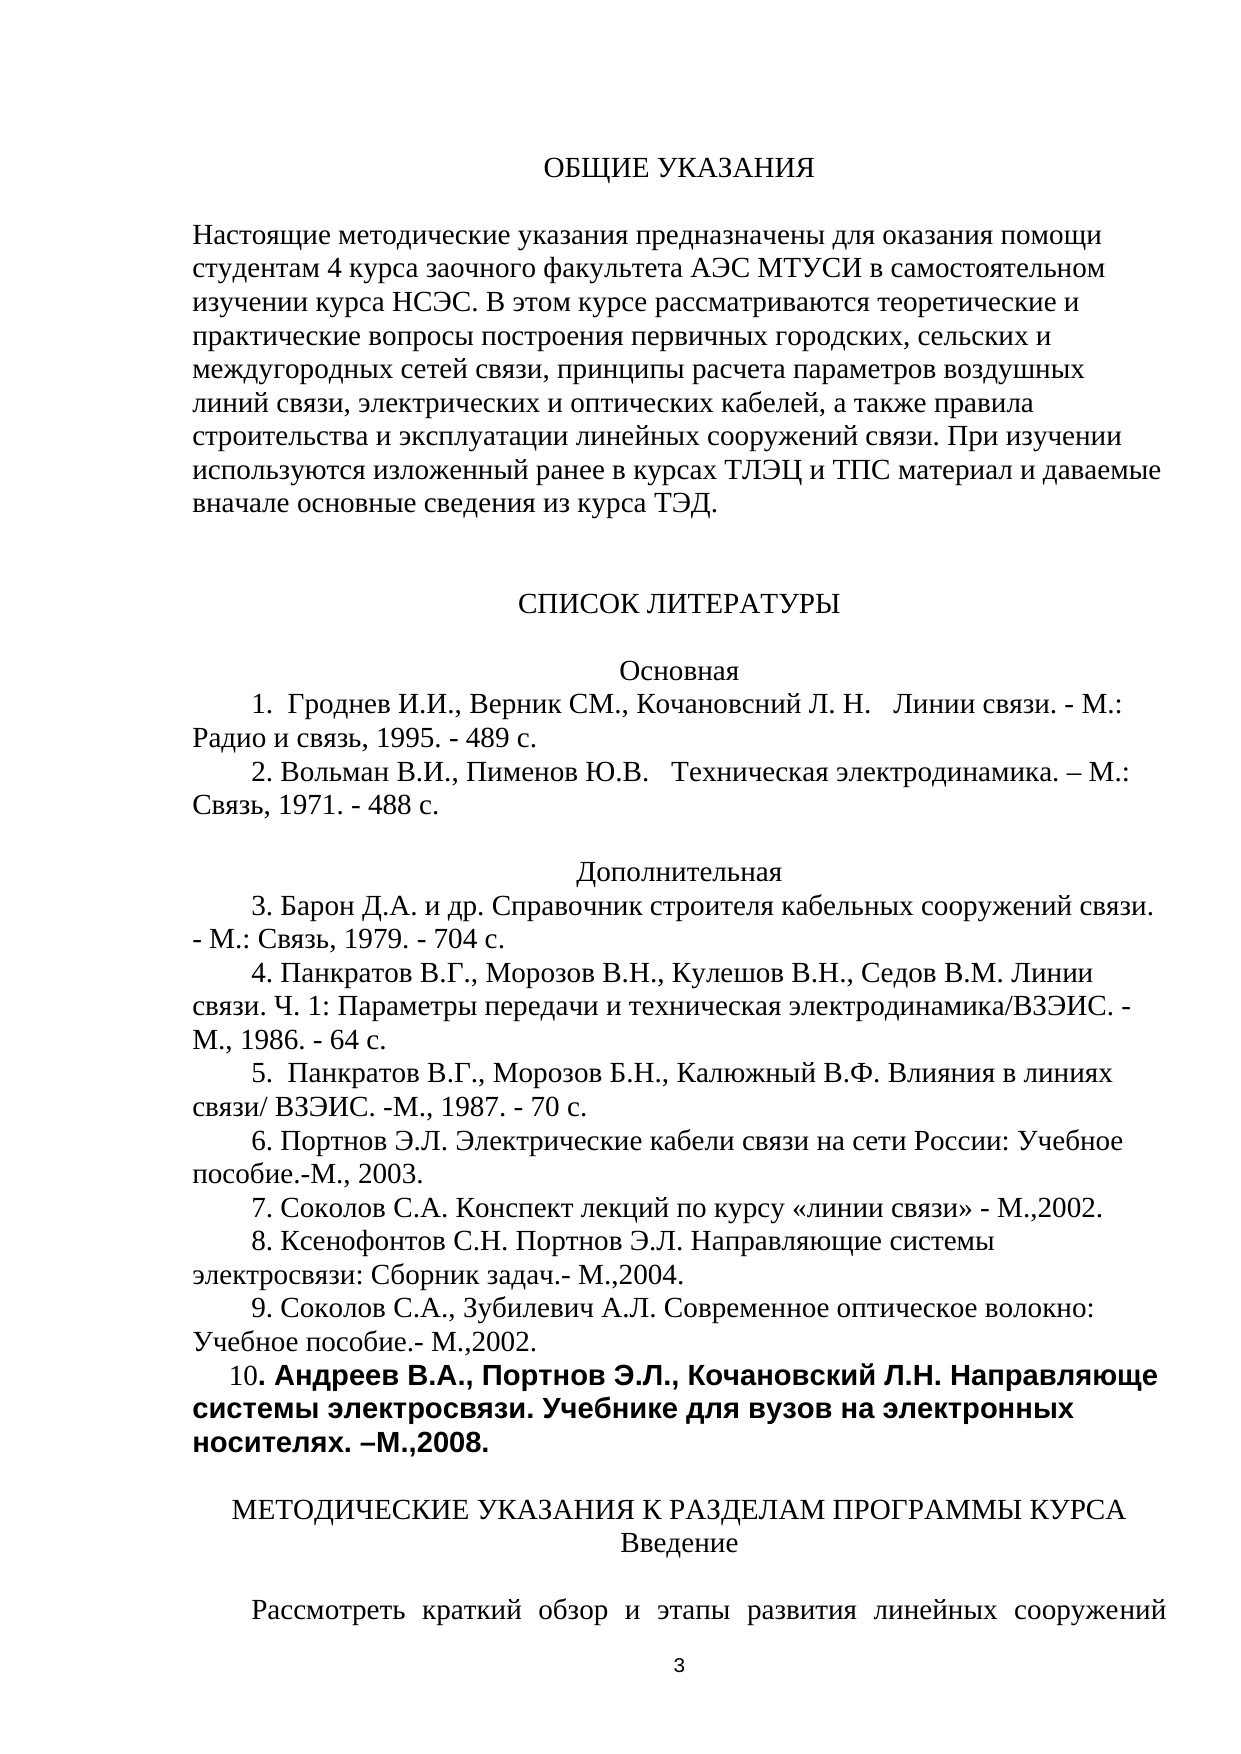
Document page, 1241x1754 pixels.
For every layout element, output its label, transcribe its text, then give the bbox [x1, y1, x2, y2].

text 2. Вольман В.И., Пименов Ю.В. Техническая электродинамика. – М.: Связь, 1971. - 488 с. [192, 754, 1166, 821]
text Основная [192, 653, 1166, 687]
text 6. Портнов Э.Л. Электрические кабели связи на сети России: Учебное пособие.-М., 2003. [192, 1123, 1166, 1190]
text 4. Панкратов В.Г., Морозов В.Н., Кулешов В.Н., Седов В.М. Линии связи. Ч. 1: Параметры передачи и техническая электродинамика/ВЗЭИС. - М., 1986. - 64 с. [192, 955, 1166, 1056]
text МЕТОДИЧЕСКИЕ УКАЗАНИЯ К РАЗДЕЛАМ ПРОГРАММЫ КУРСА [192, 1492, 1166, 1525]
text 3. Барон Д.А. и др. Справочник строителя кабельных сооружений связи. - М.: Связь, 1979. - 704 с. [192, 888, 1166, 955]
text Настоящие методические указания предназначены для оказания помощи студентам 4 курса заочного факультета АЭС МТУСИ в самостоятельном изучении курса НСЭС. В этом курсе рассматриваются теоретические и практические вопросы построения первичных городских, сельских и междугородных сетей связи, принципы расчета параметров воздушных линий связи, электрических и оптических кабелей, а также правила строительства и эксплуатации линейных сооружений связи. При изучении используются изложенный ранее в курсах ТЛЭЦ и ТПС материал и даваемые вначале основные сведения из курса ТЭД. [192, 217, 1166, 519]
text 8. Ксенофонтов С.Н. Портнов Э.Л. Направляющие системы электросвязи: Сборник задач.- М.,2004. [192, 1223, 1166, 1290]
text 7. Соколов С.А. Конспект лекций по курсу «линии связи» - М.,2002. [192, 1190, 1166, 1223]
text 9. Соколов С.А., Зубилевич А.Л. Современное оптическое волокно: Учебное пособие.- М.,2002. [192, 1290, 1166, 1357]
text 5. Панкратов В.Г., Морозов Б.Н., Калюжный В.Ф. Влияния в линиях связи/ ВЗЭИС. -М., 1987. - 70 с. [192, 1056, 1166, 1123]
text Дополнительная [192, 854, 1166, 888]
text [192, 1592, 1166, 1626]
text 10. Андреев В.А., Портнов Э.Л., Кочановский Л.Н. Направляюще системы электросвязи. Учебнике для вузов на электронных носителях. –М.,2008. [192, 1357, 1166, 1458]
text Введение [192, 1525, 1166, 1559]
text СПИСОК ЛИТЕРАТУРЫ [192, 586, 1166, 619]
text ОБЩИЕ УКАЗАНИЯ [192, 150, 1166, 183]
text 1. Гроднев И.И., Верник СМ., Кочановсний Л. Н. Линии связи. - М.: Радио и связь, 1995. - 489 с. [192, 687, 1166, 754]
